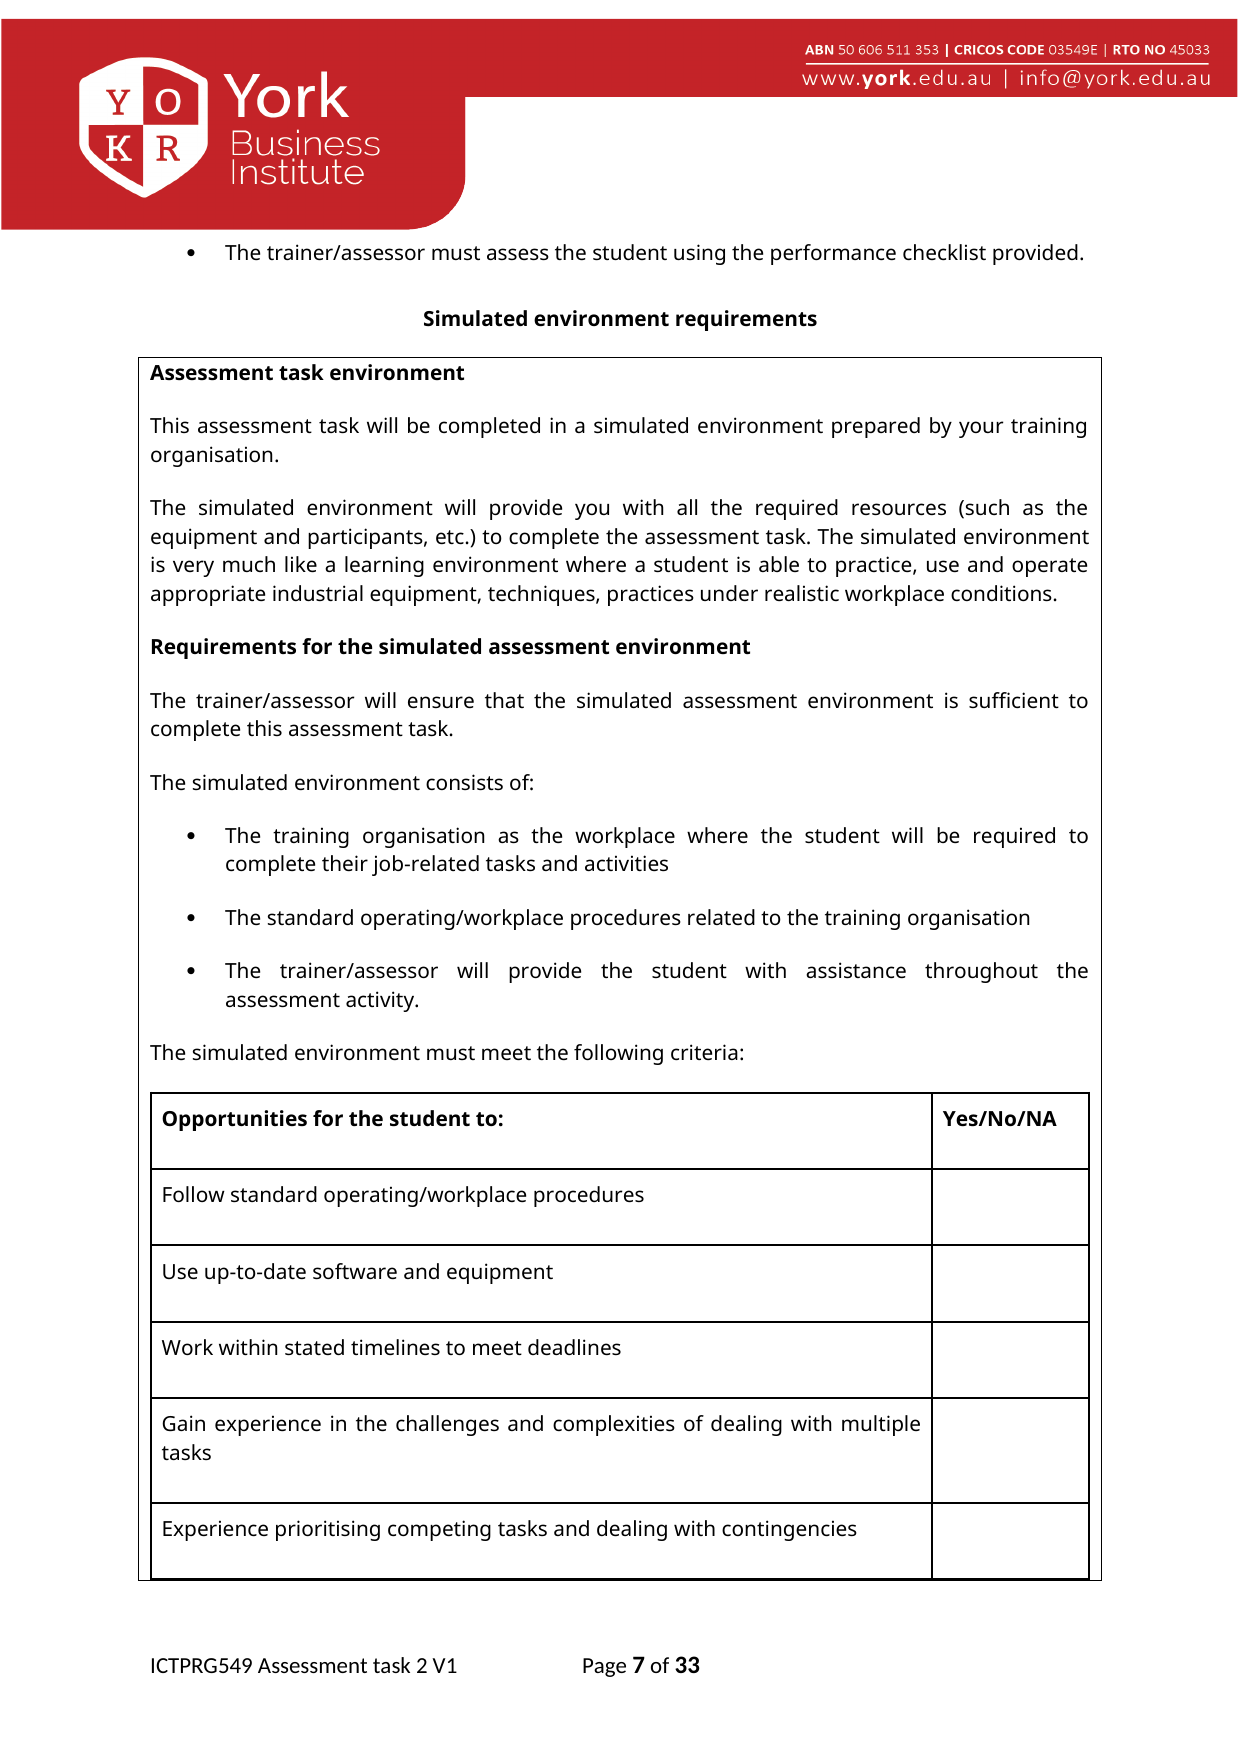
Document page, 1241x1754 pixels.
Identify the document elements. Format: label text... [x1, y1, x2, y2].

list The trainer/assessor must assess the student using the performance checklist provided. [187, 238, 1090, 266]
picture [0, 18, 1236, 235]
text Simulated environment requirements [150, 304, 1090, 332]
